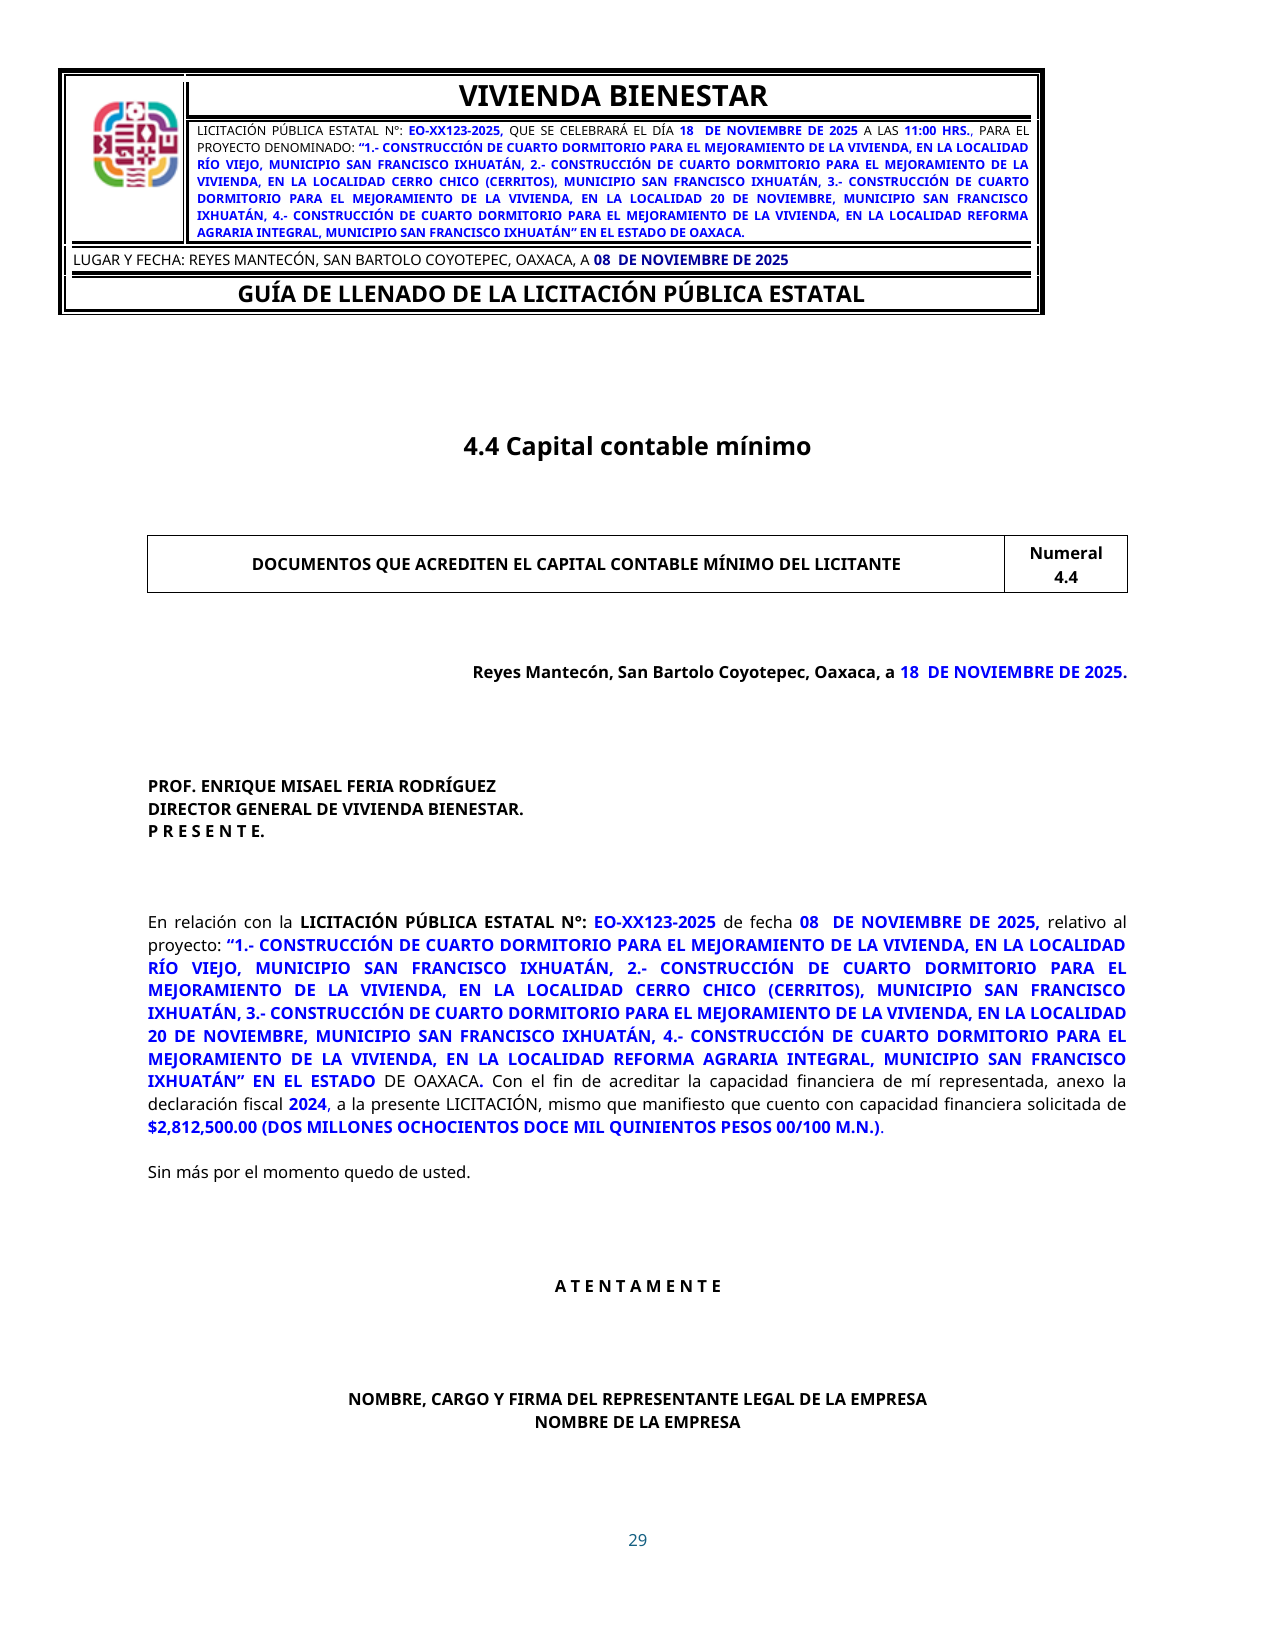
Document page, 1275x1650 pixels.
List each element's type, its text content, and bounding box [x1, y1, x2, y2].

picture [82, 93, 183, 193]
text NOMBRE DE LA EMPRESA [148, 1411, 1127, 1433]
picture [184, 93, 189, 193]
text NOMBRE, CARGO Y FIRMA DEL REPRESENTANTE LEGAL DE LA EMPRESA [148, 1388, 1127, 1411]
text 4.4 Capital contable mínimo [148, 428, 1127, 462]
table_header DOCUMENTOS QUE ACREDITEN EL CAPITAL CONTABLE MÍNIMO DEL LICITANTE [148, 536, 1004, 592]
text P R E S E N T E. [148, 820, 1127, 843]
text Sin más por el momento quedo de usted. [148, 1161, 1127, 1183]
text PROF. ENRIQUE MISAEL FERIA RODRÍGUEZ [148, 775, 1127, 797]
text Reyes Mantecón, San Bartolo Coyotepec, Oaxaca, a 18 DE NOVIEMBRE DE 2025. [0, 661, 1127, 684]
text En relación con la LICITACIÓN PÚBLICA ESTATAL N°: EO-XX123-2025 de fecha 08 DE NOVIEMBRE DE 2025, relativo al proyecto: “1.- CONSTRUCCIÓN DE CUARTO DORMITORIO PARA EL MEJORAMIENTO DE LA VIVIENDA, EN LA LOCALIDAD RÍO VIEJO, MUNICIPIO SAN FRANCISCO IXHUATÁN, 2.- CONSTRUCCIÓN DE CUARTO DORMITORIO PARA EL MEJORAMIENTO DE LA VIVIENDA, EN LA LOCALIDAD CERRO CHICO (CERRITOS), MUNICIPIO SAN FRANCISCO IXHUATÁN, 3.- CONSTRUCCIÓN DE CUARTO DORMITORIO PARA EL MEJORAMIENTO DE LA VIVIENDA, EN LA LOCALIDAD 20 DE NOVIEMBRE, MUNICIPIO SAN FRANCISCO IXHUATÁN, 4.- CONSTRUCCIÓN DE CUARTO DORMITORIO PARA EL MEJORAMIENTO DE LA VIVIENDA, EN LA LOCALIDAD REFORMA AGRARIA INTEGRAL, MUNICIPIO SAN FRANCISCO IXHUATÁN” EN EL ESTADO DE OAXACA. Con el fin de acreditar la capacidad financiera de mí representada, anexo la declaración fiscal 2024, a la presente LICITACIÓN, mismo que manifiesto que cuento con capacidad financiera solicitada de $2,812,500.00 (DOS MILLONES OCHOCIENTOS DOCE MIL QUINIENTOS PESOS 00/100 M.N.). [148, 911, 1127, 1138]
text DIRECTOR GENERAL DE VIVIENDA BIENESTAR. [148, 797, 1127, 820]
text A T E N T A M E N T E [148, 1274, 1127, 1297]
table_header Numeral 4.4 [1005, 536, 1127, 592]
